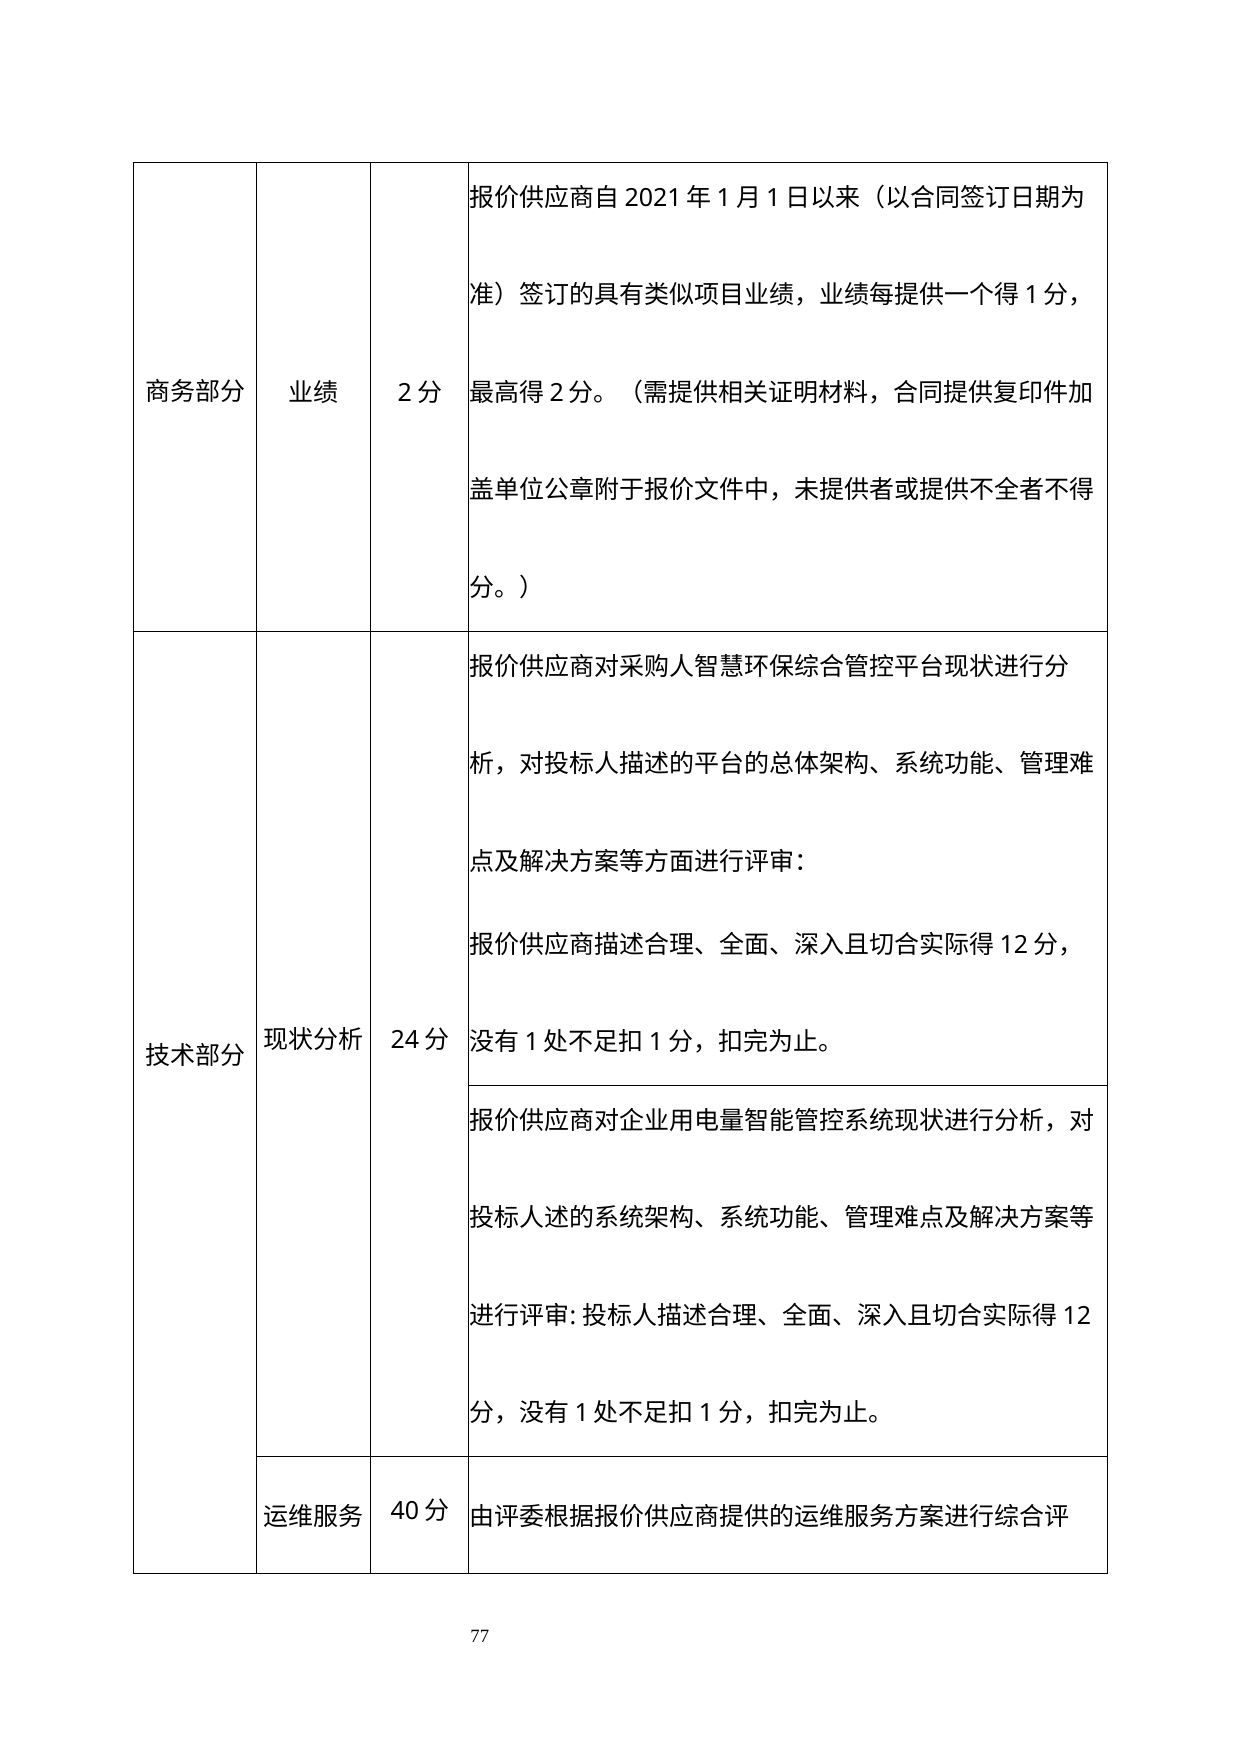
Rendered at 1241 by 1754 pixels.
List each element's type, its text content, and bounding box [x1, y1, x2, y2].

table_cell 40分 [371, 1457, 468, 1573]
table_cell 技术部分 [134, 632, 256, 1573]
table_cell 报价供应商对企业用电量智能管控系统现状进行分析，对投标人述的系统架构、系统功能、管理难点及解决方案等进行评审: 投标人描述合理、全面、深入且切合实际得12分，没有1处不足扣1分，扣完为止。 [469, 1086, 1107, 1456]
table_cell 2分 [371, 163, 468, 631]
table_cell 报价供应商对采购人智慧环保综合管控平台现状进行分析，对投标人描述的平台的总体架构、系统功能、管理难点及解决方案等方面进行评审： 报价供应商描述合理、全面、深入且切合实际得12分，没有1处不足扣1分，扣完为止。 [469, 632, 1107, 1085]
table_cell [469, 1457, 1107, 1573]
table_cell 业绩 [257, 163, 370, 631]
table_cell 运维服务方案 [257, 1457, 370, 1573]
table_cell 商务部分 [134, 163, 256, 631]
table_cell 报价供应商自2021年1月1日以来（以合同签订日期为准）签订的具有类似项目业绩，业绩每提供一个得1分，最高得2分。（需提供相关证明材料，合同提供复印件加盖单位公章附于报价文件中，未提供者或提供不全者不得分。） [469, 163, 1107, 631]
table_cell 现状分析 [257, 632, 370, 1456]
table_cell 24分 [371, 632, 468, 1456]
